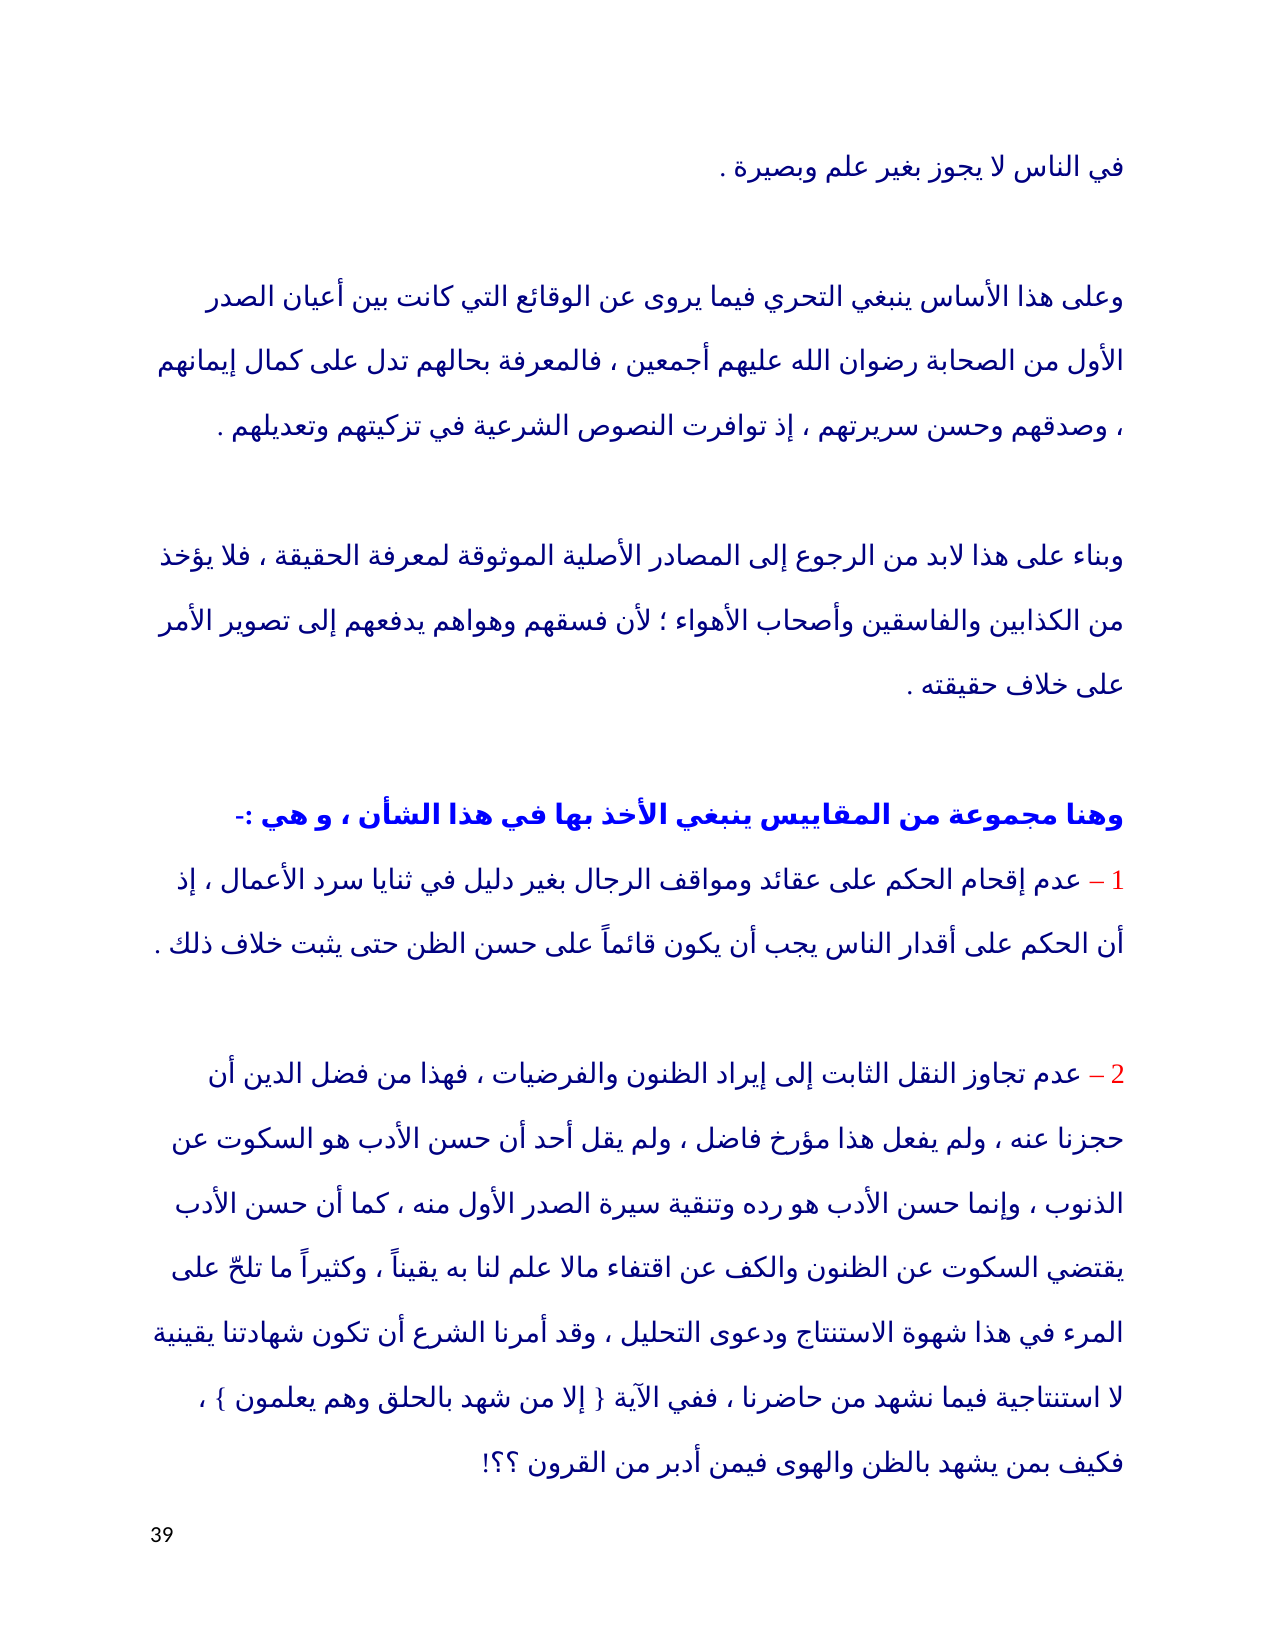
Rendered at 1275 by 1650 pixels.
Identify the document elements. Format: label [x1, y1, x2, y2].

text [150, 150, 1125, 1478]
